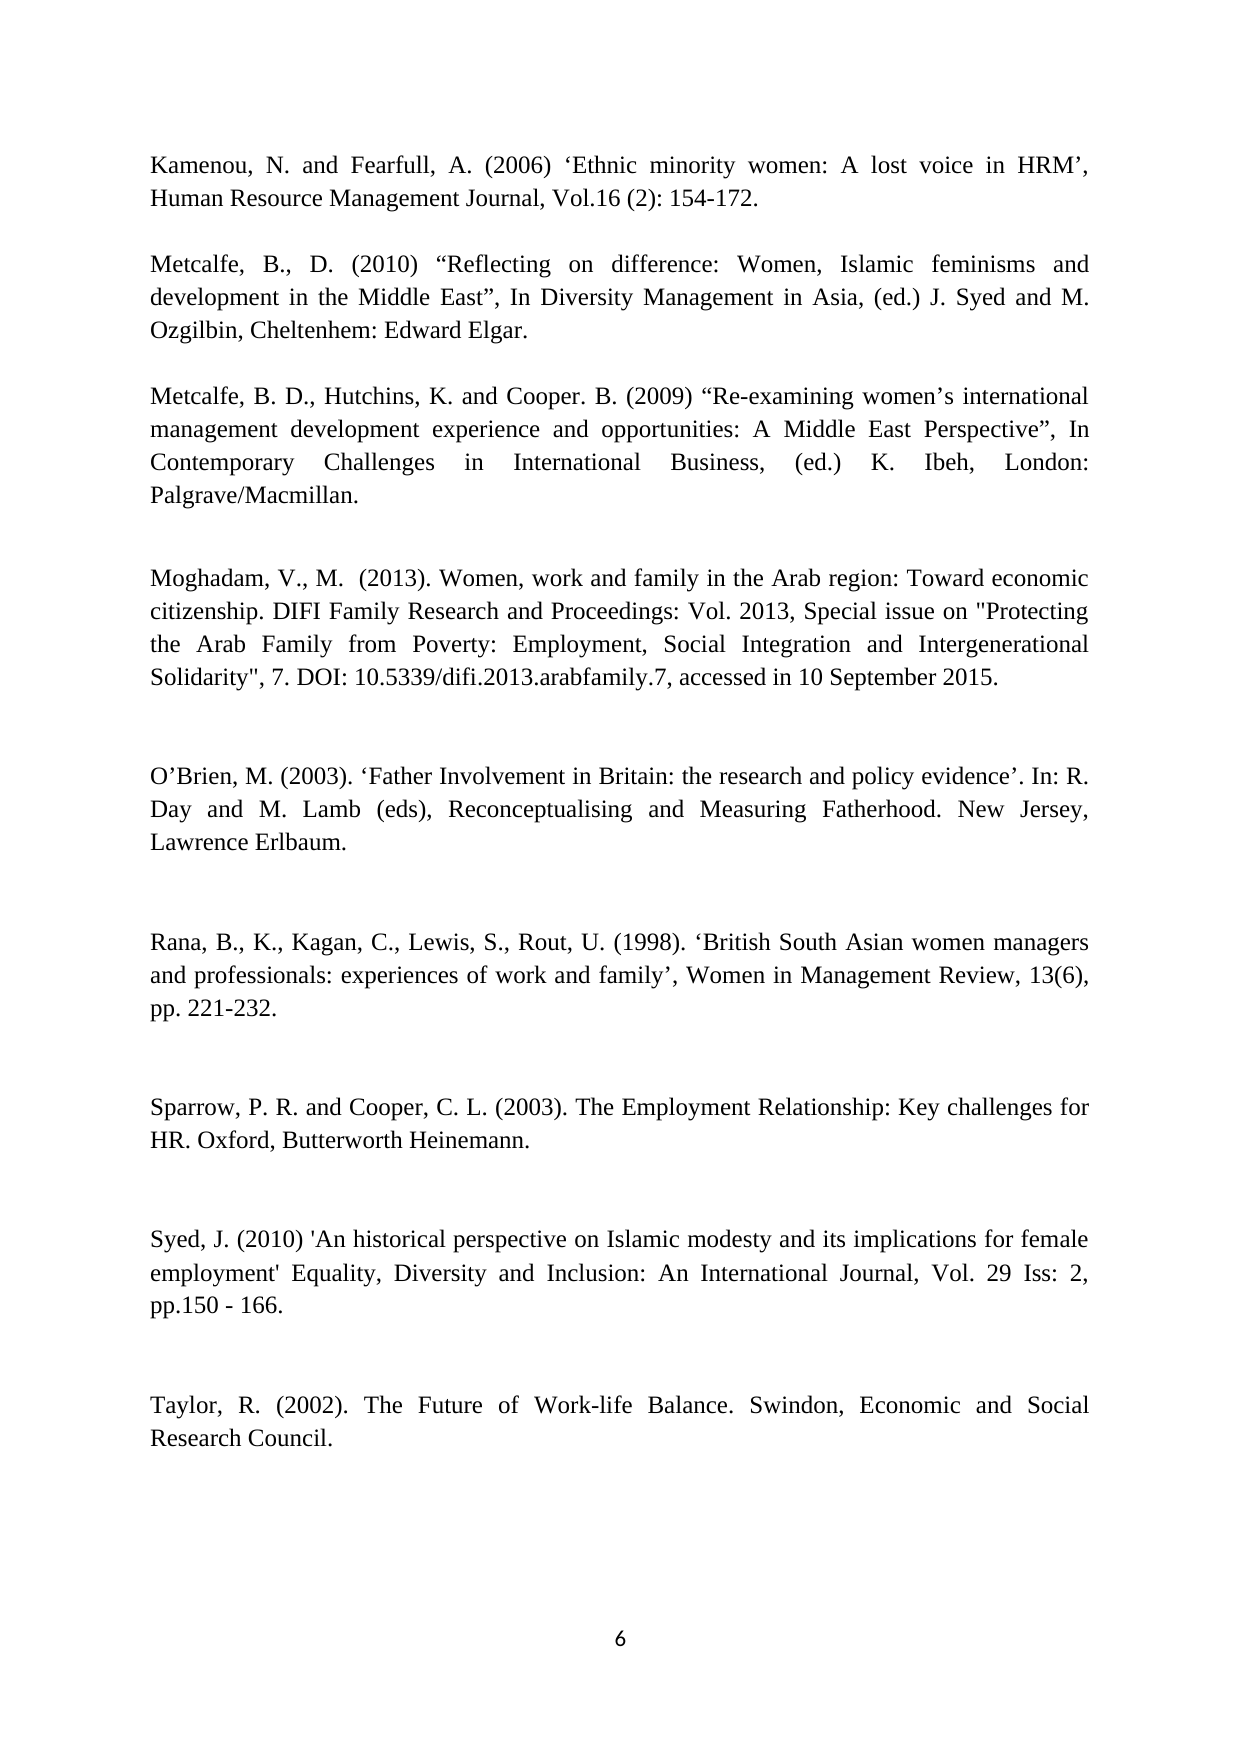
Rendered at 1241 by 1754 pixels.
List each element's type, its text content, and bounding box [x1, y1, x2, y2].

text Moghadam, V., M. (2013). Women, work and family in the Arab region: Toward economic citizenship. DIFI Family Research and Proceedings: Vol. 2013, Special issue on "Protecting the Arab Family from Poverty: Employment, Social Integration and Intergenerational Solidarity", 7. DOI: 10.5339/difi.2013.arabfamily.7, accessed in 10 September 2015. [150, 563, 1090, 691]
text Sparrow, P. R. and Cooper, C. L. (2003). The Employment Relationship: Key challenges for HR. Oxford, Butterworth Heinemann. [150, 1092, 1090, 1154]
text O’Brien, M. (2003). ‘Father Involvement in Britain: the research and policy evidence’. In: R. Day and M. Lamb (eds), Reconceptualising and Measuring Fatherhood. New Jersey, Lawrence Erlbaum. [150, 761, 1090, 856]
text Syed, J. (2010) 'An historical perspective on Islamic modesty and its implications for female employment' Equality, Diversity and Inclusion: An International Journal, Vol. 29 Iss: 2, pp.150 - 166. [150, 1224, 1090, 1319]
text Kamenou, N. and Fearfull, A. (2006) ‘Ethnic minority women: A lost voice in HRM’, Human Resource Management Journal, Vol.16 (2): 154-172. [150, 150, 1090, 212]
text Metcalfe, B. D., Hutchins, K. and Cooper. B. (2009) “Re-examining women’s international management development experience and opportunities: A Middle East Perspective”, In Contemporary Challenges in International Business, (ed.) K. Ibeh, London: Palgrave/Macmillan. [150, 381, 1090, 509]
text Taylor, R. (2002). The Future of Work-life Balance. Swindon, Economic and Social Research Council. [150, 1390, 1090, 1452]
text Metcalfe, B., D. (2010) “Reflecting on difference: Women, Islamic feminisms and development in the Middle East”, In Diversity Management in Asia, (ed.) J. Syed and M. Ozgilbin, Cheltenhem: Edward Elgar. [150, 249, 1090, 344]
text Rana, B., K., Kagan, C., Lewis, S., Rout, U. (1998). ‘British South Asian women managers and professionals: experiences of work and family’, Women in Management Review, 13(6), pp. 221-232. [150, 927, 1090, 1022]
